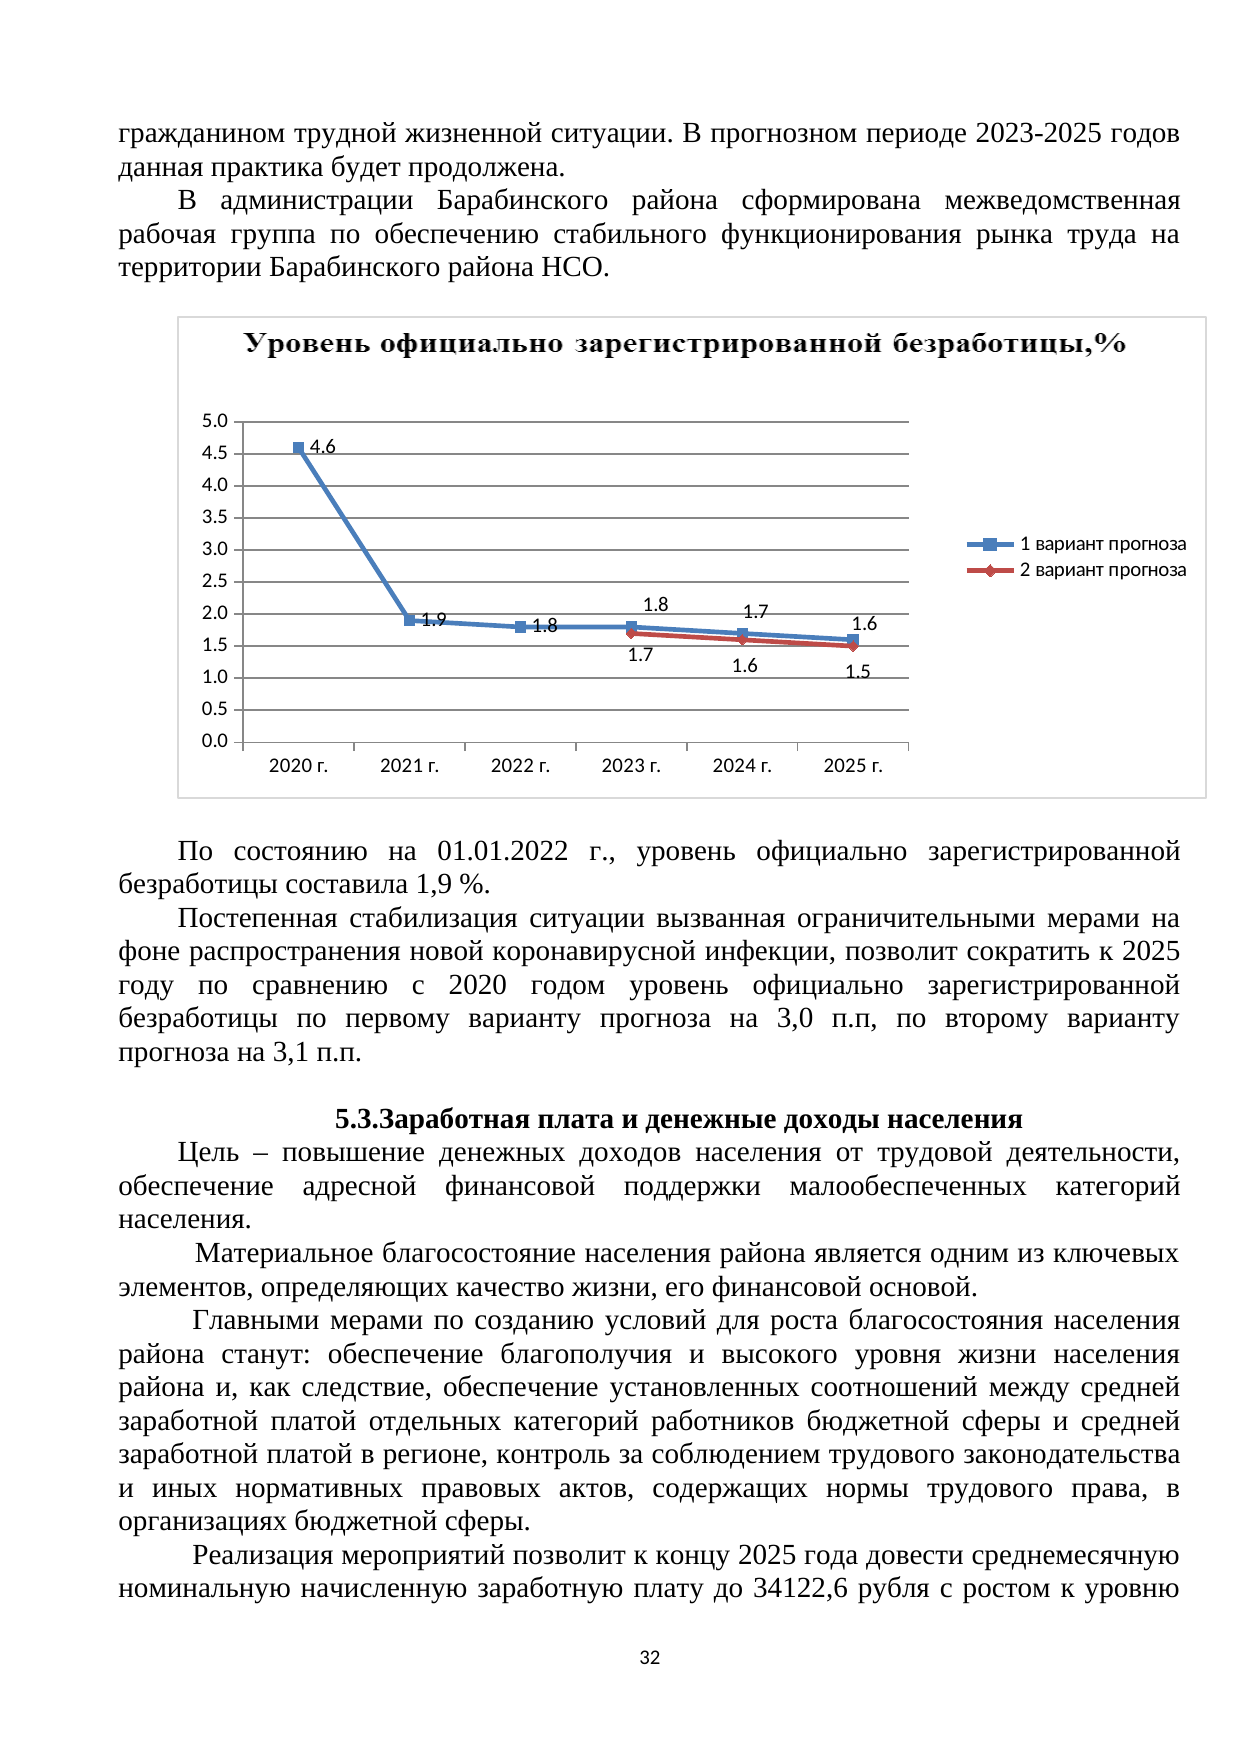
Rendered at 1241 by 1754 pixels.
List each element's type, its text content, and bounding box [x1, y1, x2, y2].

picture [225, 317, 1147, 374]
text 5.3.Заработная плата и денежные доходы населения [118, 1101, 1181, 1134]
text По состоянию на 01.01.2022 г., уровень официально зарегистрированной безработицы составила 1,9 %. [118, 833, 1181, 900]
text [118, 115, 1181, 182]
text Материальное благосостояние населения района является одним из ключевых элементов, определяющих качество жизни, его финансовой основой. [118, 1235, 1181, 1302]
text Главными мерами по созданию условий для роста благосостояния населения района станут: обеспечение благополучия и высокого уровня жизни населения района и, как следствие, обеспечение установленных соотношений между средней заработной платой отдельных категорий работников бюджетной сферы и средней заработной платой в регионе, контроль за соблюдением трудового законодательства и иных нормативных правовых актов, содержащих нормы трудового права, в организациях бюджетной сферы. [118, 1302, 1181, 1537]
text Цель – повышение денежных доходов населения от трудовой деятельности, обеспечение адресной финансовой поддержки малообеспеченных категорий населения. [118, 1134, 1181, 1235]
text В администрации Барабинского района сформирована межведомственная рабочая группа по обеспечению стабильного функционирования рынка труда на территории Барабинского района НСО. [118, 182, 1181, 283]
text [118, 1537, 1181, 1604]
text Постепенная стабилизация ситуации вызванная ограничительными мерами на фоне распространения новой коронавирусной инфекции, позволит сократить к 2025 году по сравнению с 2020 годом уровень официально зарегистрированной безработицы по первому варианту прогноза на 3,0 п.п, по второму варианту прогноза на 3,1 п.п. [118, 900, 1181, 1067]
